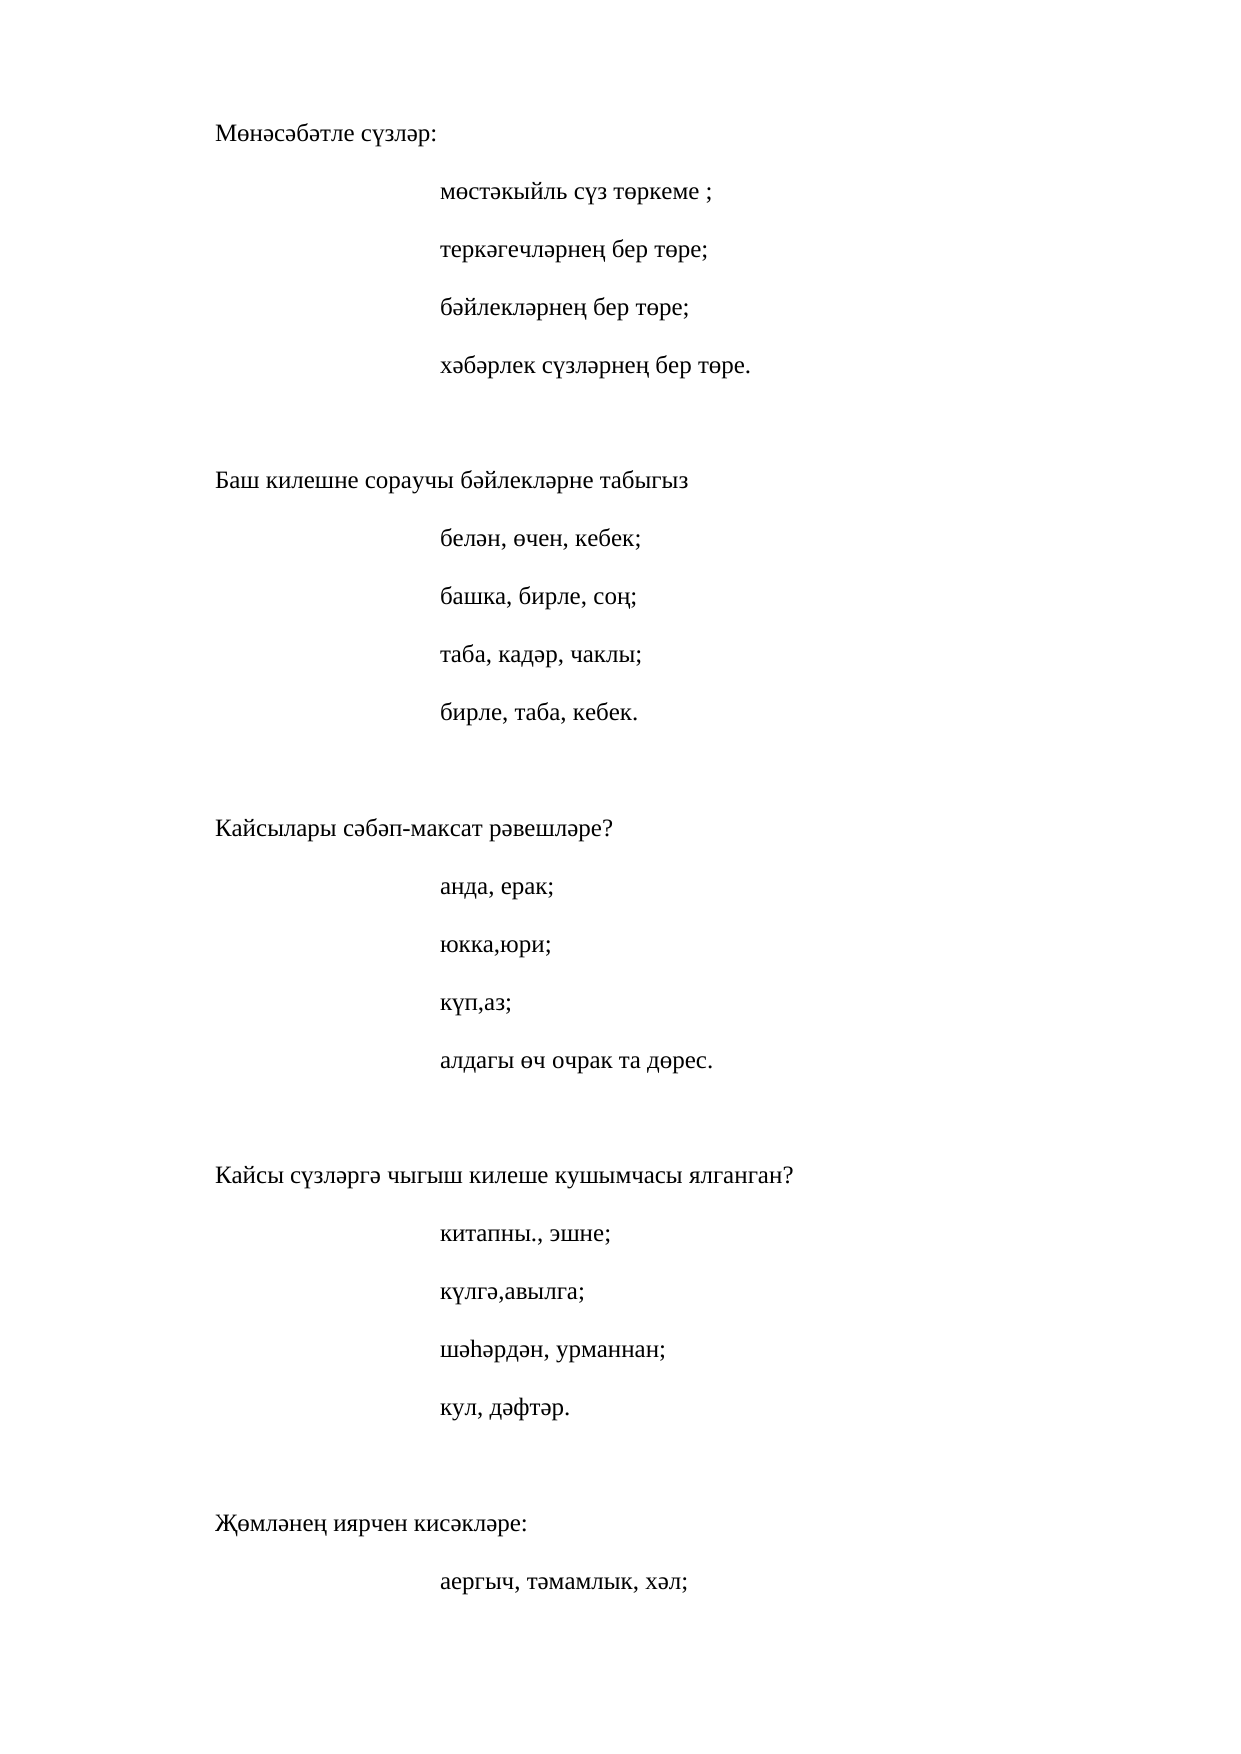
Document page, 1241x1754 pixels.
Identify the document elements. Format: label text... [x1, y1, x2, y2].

text шәһәрдән, урманнан; [440, 1334, 1152, 1363]
text башка, бирле, соң; [440, 581, 1152, 610]
text бирле, таба, кебек. [440, 697, 1152, 726]
text белән, өчен, кебек; [440, 523, 1152, 552]
text мөстәкыйль сүз төркеме ; [440, 176, 1152, 205]
text кул, дәфтәр. [440, 1392, 1152, 1421]
text аергыч, тәмамлык, хәл; [440, 1566, 1152, 1595]
text теркәгечләрнең бер төре; [440, 234, 1152, 263]
text алдагы өч очрак та дөрес. [440, 1045, 1152, 1073]
text Кайсылары сәбәп-максат рәвешләре? [215, 813, 1152, 842]
text күлгә,авылга; [440, 1276, 1152, 1305]
text хәбәрлек сүзләрнең бер төре. [440, 350, 1152, 378]
text китапны., эшне; [440, 1218, 1152, 1247]
text анда, ерак; [440, 871, 1152, 900]
text таба, кадәр, чаклы; [440, 639, 1152, 668]
text бәйлекләрнең бер төре; [440, 292, 1152, 321]
text Җөмләнең иярчен кисәкләре: [215, 1508, 1152, 1537]
text юкка,юри; [440, 929, 1152, 958]
text Мөнәсәбәтле сүзләр: [215, 118, 1152, 147]
text Кайсы сүзләргә чыгыш килеше кушымчасы ялганган? [215, 1161, 1152, 1189]
text күп,аз; [440, 987, 1152, 1016]
text Баш килешне сораучы бәйлекләрне табыгыз [215, 466, 1152, 494]
